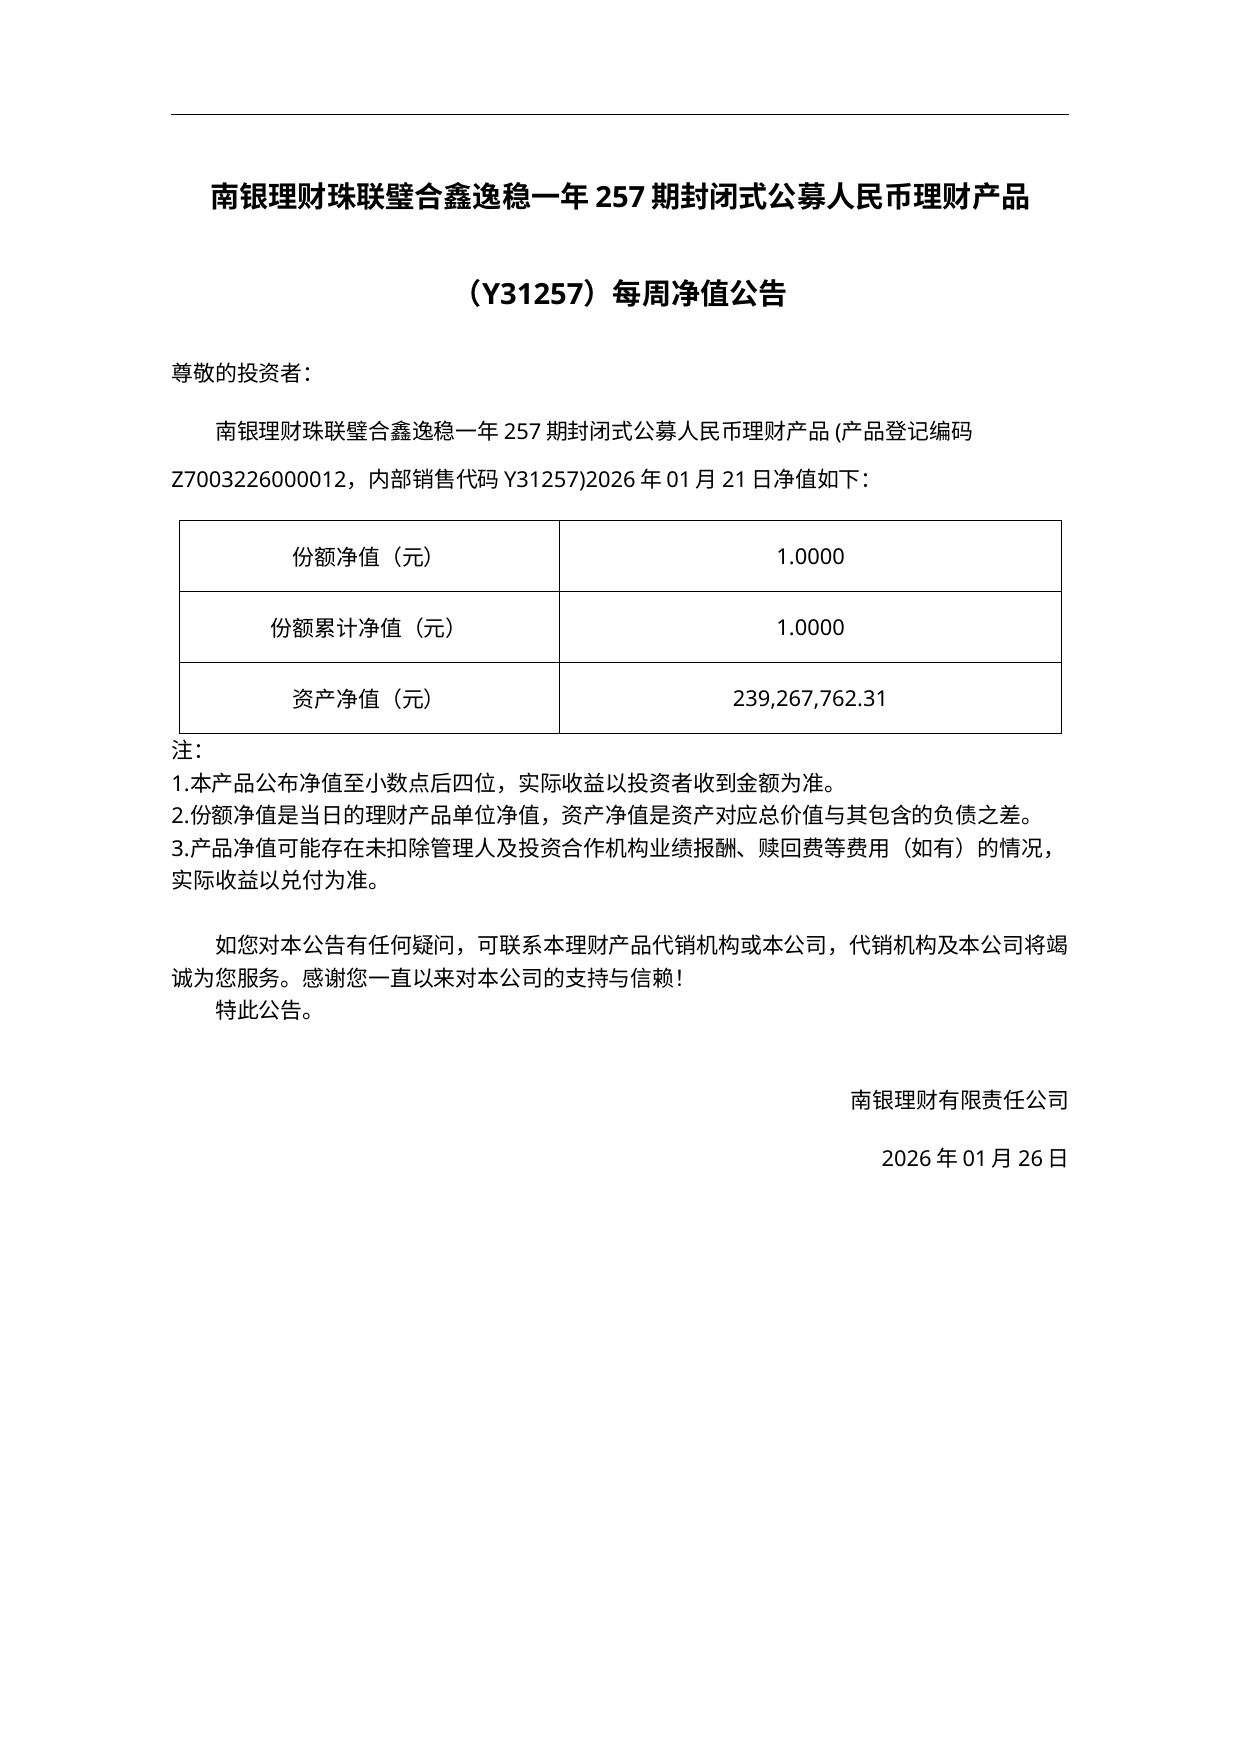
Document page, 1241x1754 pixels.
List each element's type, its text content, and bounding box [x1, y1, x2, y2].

text 南银理财珠联璧合鑫逸稳一年257期封闭式公募人民币理财产品 (产品登记编码Z7003226000012，内部销售代码Y31257)2026年01月21日净值如下： [171, 413, 1069, 494]
text 注： [171, 733, 1069, 765]
table_header 1.0000 [560, 521, 1061, 591]
table_cell 239,267,762.31 [560, 663, 1061, 733]
text 南银理财珠联璧合鑫逸稳一年257期封闭式公募人民币理财产品（Y31257）每周净值公告 [171, 162, 1069, 324]
text 2.份额净值是当日的理财产品单位净值，资产净值是资产对应总价值与其包含的负债之差。 [171, 798, 1069, 830]
text 特此公告。 [171, 993, 1069, 1025]
table_cell 1.0000 [560, 592, 1061, 662]
text 如您对本公告有任何疑问，可联系本理财产品代销机构或本公司，代销机构及本公司将竭诚为您服务。感谢您一直以来对本公司的支持与信赖！ [171, 928, 1069, 993]
text 2026年01月26日 [171, 1140, 1069, 1173]
table_cell 份额累计净值（元） [180, 592, 559, 662]
table_header 份额净值（元） [180, 521, 559, 591]
text 1.本产品公布净值至小数点后四位，实际收益以投资者收到金额为准。 [171, 765, 1069, 798]
text 南银理财有限责任公司 [171, 1082, 1069, 1115]
table_cell 资产净值（元） [180, 663, 559, 733]
text 3.产品净值可能存在未扣除管理人及投资合作机构业绩报酬、赎回费等费用（如有）的情况，实际收益以兑付为准。 [171, 830, 1069, 895]
text 尊敬的投资者： [171, 355, 1069, 388]
